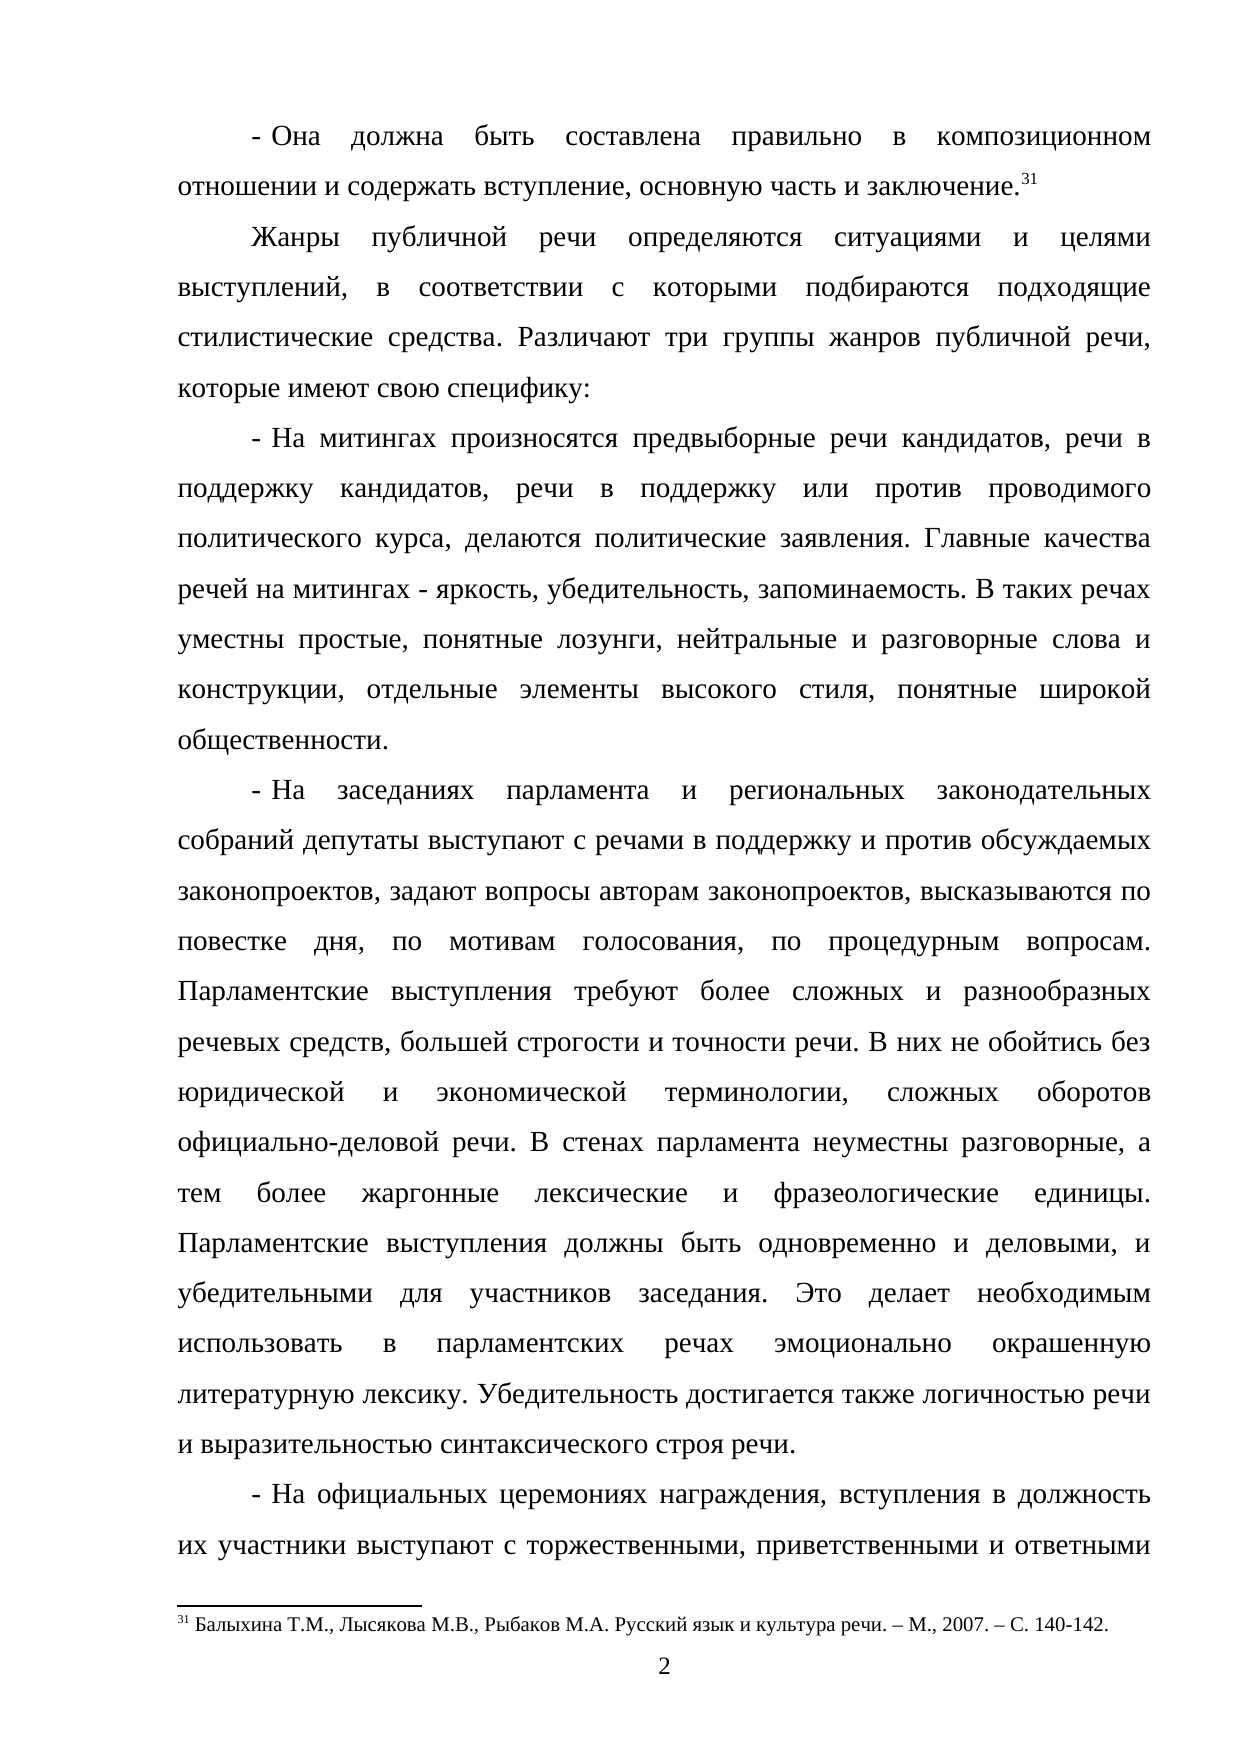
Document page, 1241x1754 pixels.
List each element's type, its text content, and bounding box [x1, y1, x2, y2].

list На митингах произносятся предвыборные речи кандидатов, речи в поддержку кандидатов, речи в поддержку или против проводимого политического курса, делаются политические заявления. Главные качества речей на митингах - яркость, убедительность, запоминаемость. В таких речах уместны простые, понятные лозунги, нейтральные и разговорные слова и конструкции, отдельные элементы высокого стиля, понятные широкой общественности. [177, 420, 1152, 755]
list На заседаниях парламента и региональных законодательных собраний депутаты выступают с речами в поддержку и против обсуждаемых законопроектов, задают вопросы авторам законопроектов, высказываются по повестке дня, по мотивам голосования, по процедурным вопросам. Парламентские выступления требуют более сложных и разнообразных речевых средств, большей строгости и точности речи. В них не обойтись без юридической и экономической терминологии, сложных оборотов официально-деловой речи. В стенах парламента неуместны разговорные, а тем более жаргонные лексические и фразеологические единицы. Парламентские выступления должны быть одновременно и деловыми, и убедительными для участников заседания. Это делает необходимым использовать в парламентских речах эмоционально окрашенную литературную лексику. Убедительность достигается также логичностью речи и выразительностью синтаксического строя речи. [177, 772, 1152, 1460]
list Она должна быть составлена правильно в композиционном отношении и содержать вступление, основную часть и заключение. [177, 118, 1152, 202]
text Жанры публичной речи определяются ситуациями и целями выступлений, в соответствии с которыми подбираются подходящие стилистические средства. Различают три группы жанров публичной речи, которые имеют свою специфику: [177, 219, 1152, 403]
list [177, 1477, 1152, 1560]
